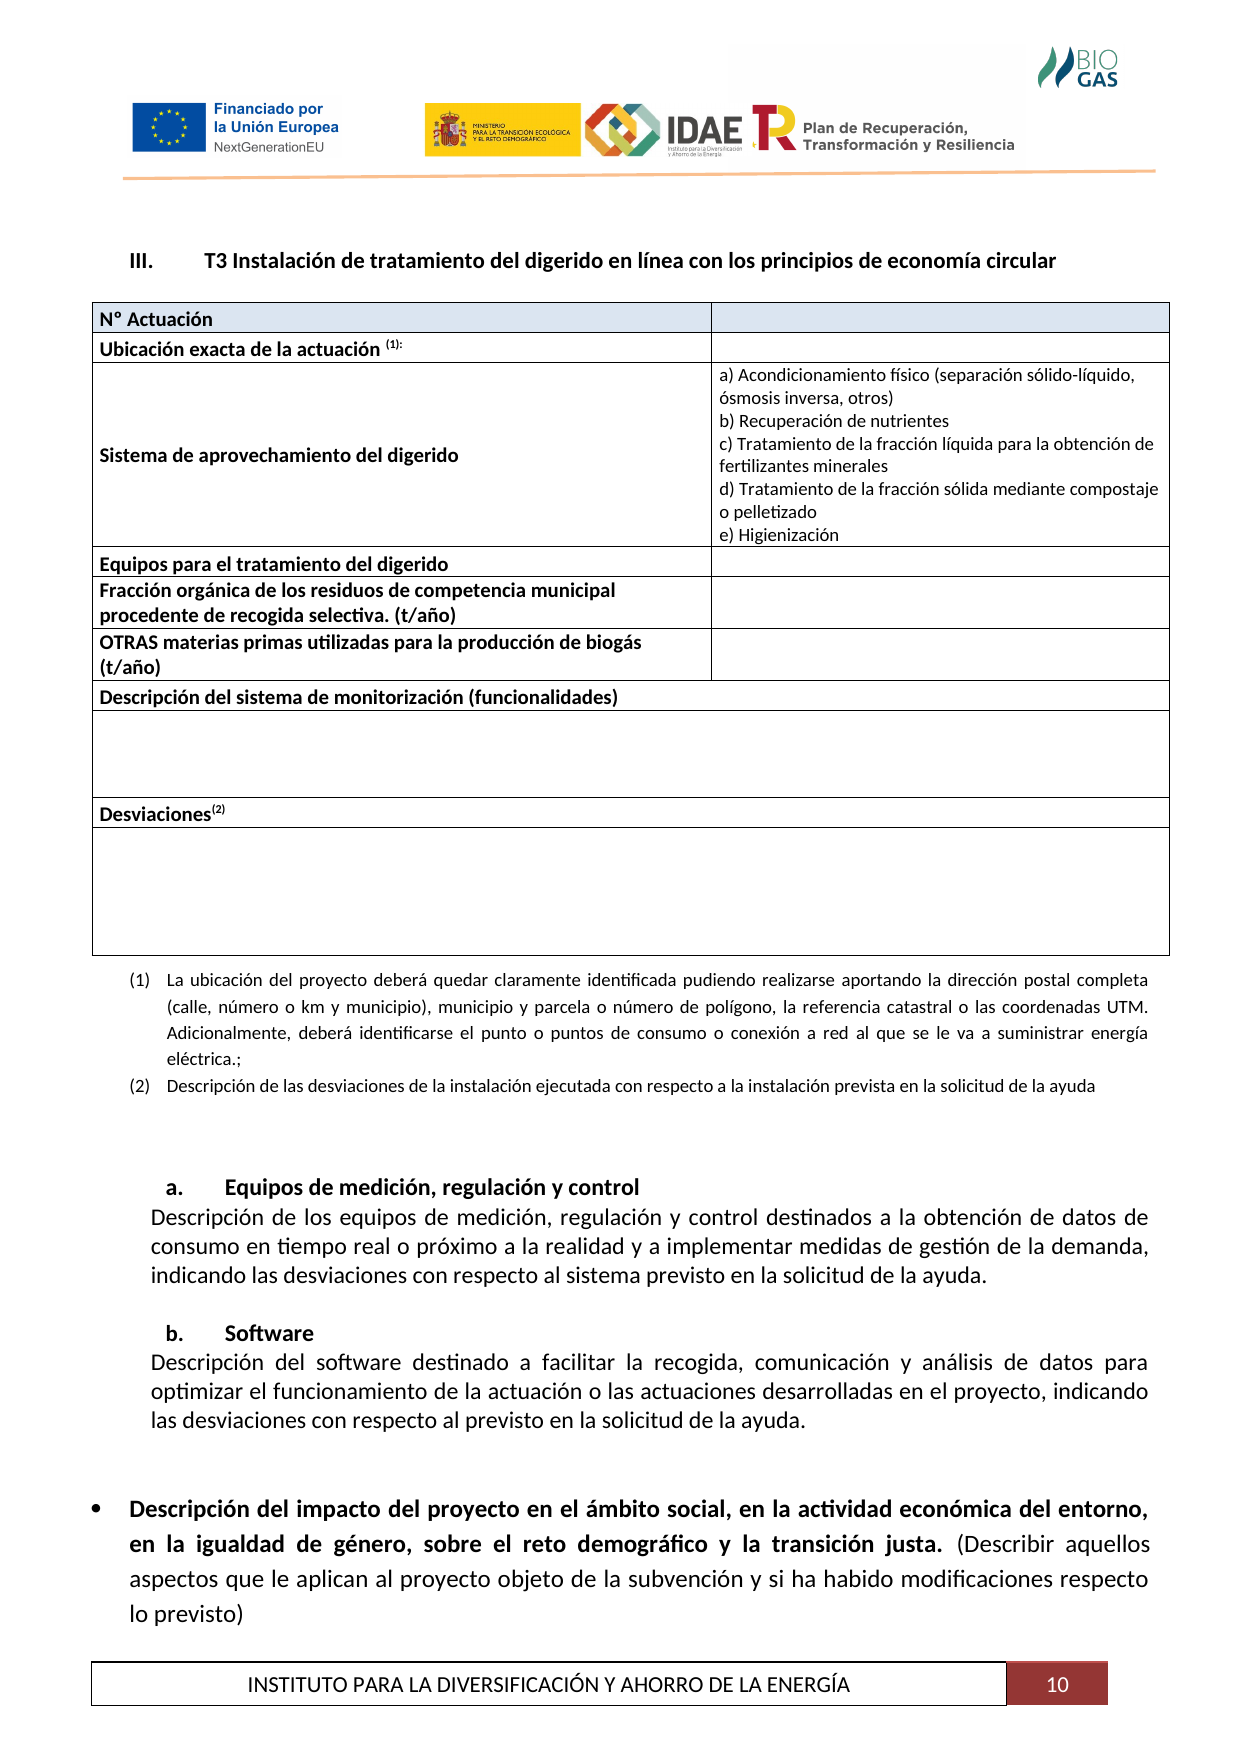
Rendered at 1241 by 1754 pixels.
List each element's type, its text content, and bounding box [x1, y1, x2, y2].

table_cell OTRAS materias primas utilizadas para la producción de biogás (t/año) [93, 629, 711, 680]
table_cell [712, 577, 1169, 628]
table_cell [93, 711, 1169, 797]
picture [127, 95, 342, 158]
table_cell Ubicación exacta de la actuación (1): [93, 333, 711, 362]
list T3 Instalación de tratamiento del digerido en línea con los principios de economía circular [129, 246, 1150, 274]
list La ubicación del proyecto deberá quedar claramente identificada pudiendo realizarse aportando la dirección postal completa (calle, número o km y municipio), municipio y parcela o número de polígono, la referencia catastral o las coordenadas UTM. Adicionalmente, deberá identificarse el punto o puntos de consumo o conexión a red al que se le va a suministrar energía eléctrica.; [129, 968, 1150, 1071]
table_cell [712, 547, 1169, 576]
list Equipos de medición, regulación y control [165, 1172, 1150, 1202]
table_cell Fracción orgánica de los residuos de competencia municipal procedente de recogida selectiva. (t/año) [93, 577, 711, 628]
picture [421, 44, 1027, 172]
list Descripción de los equipos de medición, regulación y control destinados a la obtención de datos de consumo en tiempo real o próximo a la realidad y a implementar medidas de gestión de la demanda, indicando las desviaciones con respecto al sistema previsto en la solicitud de la ayuda. [151, 1202, 1150, 1289]
list Descripción del software destinado a facilitar la recogida, comunicación y análisis de datos para optimizar el funcionamiento de la actuación o las actuaciones desarrolladas en el proyecto, indicando las desviaciones con respecto al previsto en la solicitud de la ayuda. [151, 1347, 1150, 1435]
table_cell [93, 828, 1169, 955]
table_header [712, 303, 1169, 332]
list Descripción de las desviaciones de la instalación ejecutada con respecto a la instalación prevista en la solicitud de la ayuda [129, 1074, 1150, 1097]
table_cell a) Acondicionamiento físico (separación sólido-líquido, ósmosis inversa, otros) b) Recuperación de nutrientes c) Tratamiento de la fracción líquida para la obtención de fertilizantes minerales d) Tratamiento de la fracción sólida mediante compostaje o pelletizado e) Higienización [712, 363, 1169, 546]
table_cell [712, 629, 1169, 680]
list Descripción del impacto del proyecto en el ámbito social, en la actividad económica del entorno, en la igualdad de género, sobre el reto demográfico y la transición justa. (Describir aquellos aspectos que le aplican al proyecto objeto de la subvención y si ha habido modificaciones respecto lo previsto) [92, 1493, 1150, 1629]
list Software [165, 1318, 1150, 1347]
table_cell Desviaciones(2) [93, 798, 1169, 827]
table_cell Sistema de aprovechamiento del digerido [93, 363, 711, 546]
table_cell Equipos para el tratamiento del digerido [93, 547, 711, 576]
table_cell Descripción del sistema de monitorización (funcionalidades) [93, 681, 1169, 710]
table_header Nº Actuación [93, 303, 711, 332]
table_cell [712, 333, 1169, 362]
picture [1033, 44, 1125, 89]
